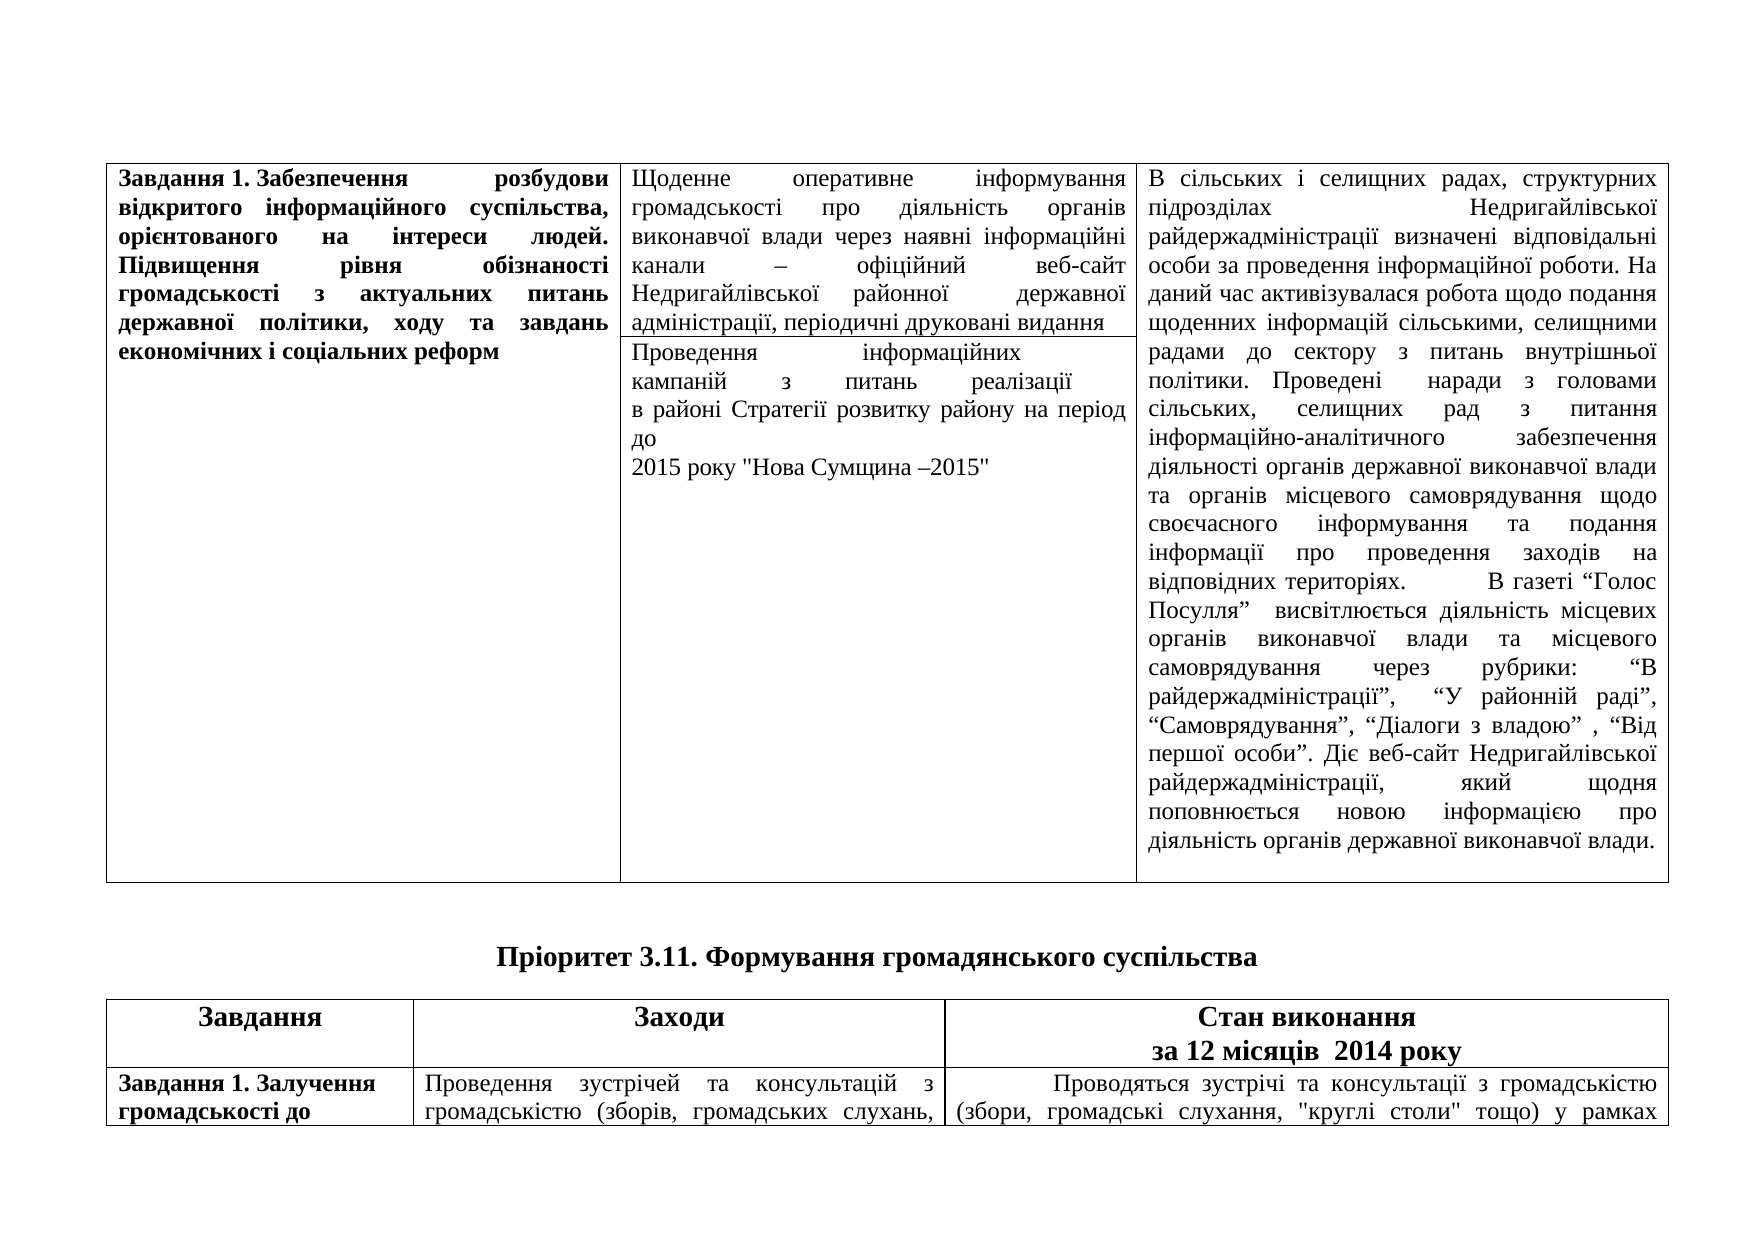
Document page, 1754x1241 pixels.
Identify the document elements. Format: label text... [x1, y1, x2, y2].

table_cell Щоденне оперативне інформування громадськості про діяльність органів виконавчої влади через наявні інформаційні канали – офіційний веб-сайт Недригайлівської районної державної адміністрації, періодичні друковані видання [621, 164, 1136, 336]
table_header Завдання [107, 1000, 413, 1067]
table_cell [107, 1068, 413, 1125]
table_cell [946, 1068, 1668, 1125]
table_header Заходи [414, 1000, 944, 1067]
table_cell В сільських і селищних радах, структурних підрозділах Недригайлівської райдержадміністрації визначені відповідальні особи за проведення інформаційної роботи. На даний час активізувалася робота щодо подання щоденних інформацій сільськими, селищними радами до сектору з питань внутрішньої політики. Проведені наради з головами сільських, селищних рад з питання інформаційно-аналітичного забезпечення діяльності органів державної виконавчої влади та органів місцевого самоврядування щодо своєчасного інформування та подання інформації про проведення заходів на відповідних територіях. В газеті “Голос Посулля” висвітлюється діяльність місцевих органів виконавчої влади та місцевого самоврядування через рубрики: “В райдержадміністрації”, “У районній раді”, “Самоврядування”, “Діалоги з владою” , “Від першої особи”. Діє веб-сайт Недригайлівської райдержадміністрації, який щодня поповнюється новою інформацією про діяльність органів державної виконавчої влади. [1137, 164, 1668, 882]
table_cell Завдання 1. Забезпечення розбудови відкритого інформаційного суспільства, орієнтованого на інтереси людей. Підвищення рівня обізнаності громадськості з актуальних питань державної політики, ходу та завдань економічних і соціальних реформ [107, 164, 620, 882]
table_cell Проведення інформаційних кампаній з питань реалізації в районі Стратегії розвитку району на період до 2015 року "Нова Сумщина –2015" [621, 337, 1136, 882]
text Пріоритет 3.11. Формування громадянського суспільства [118, 939, 1636, 973]
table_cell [414, 1068, 944, 1125]
table_header Стан виконання за 12 місяців 2014 року [946, 1000, 1668, 1067]
